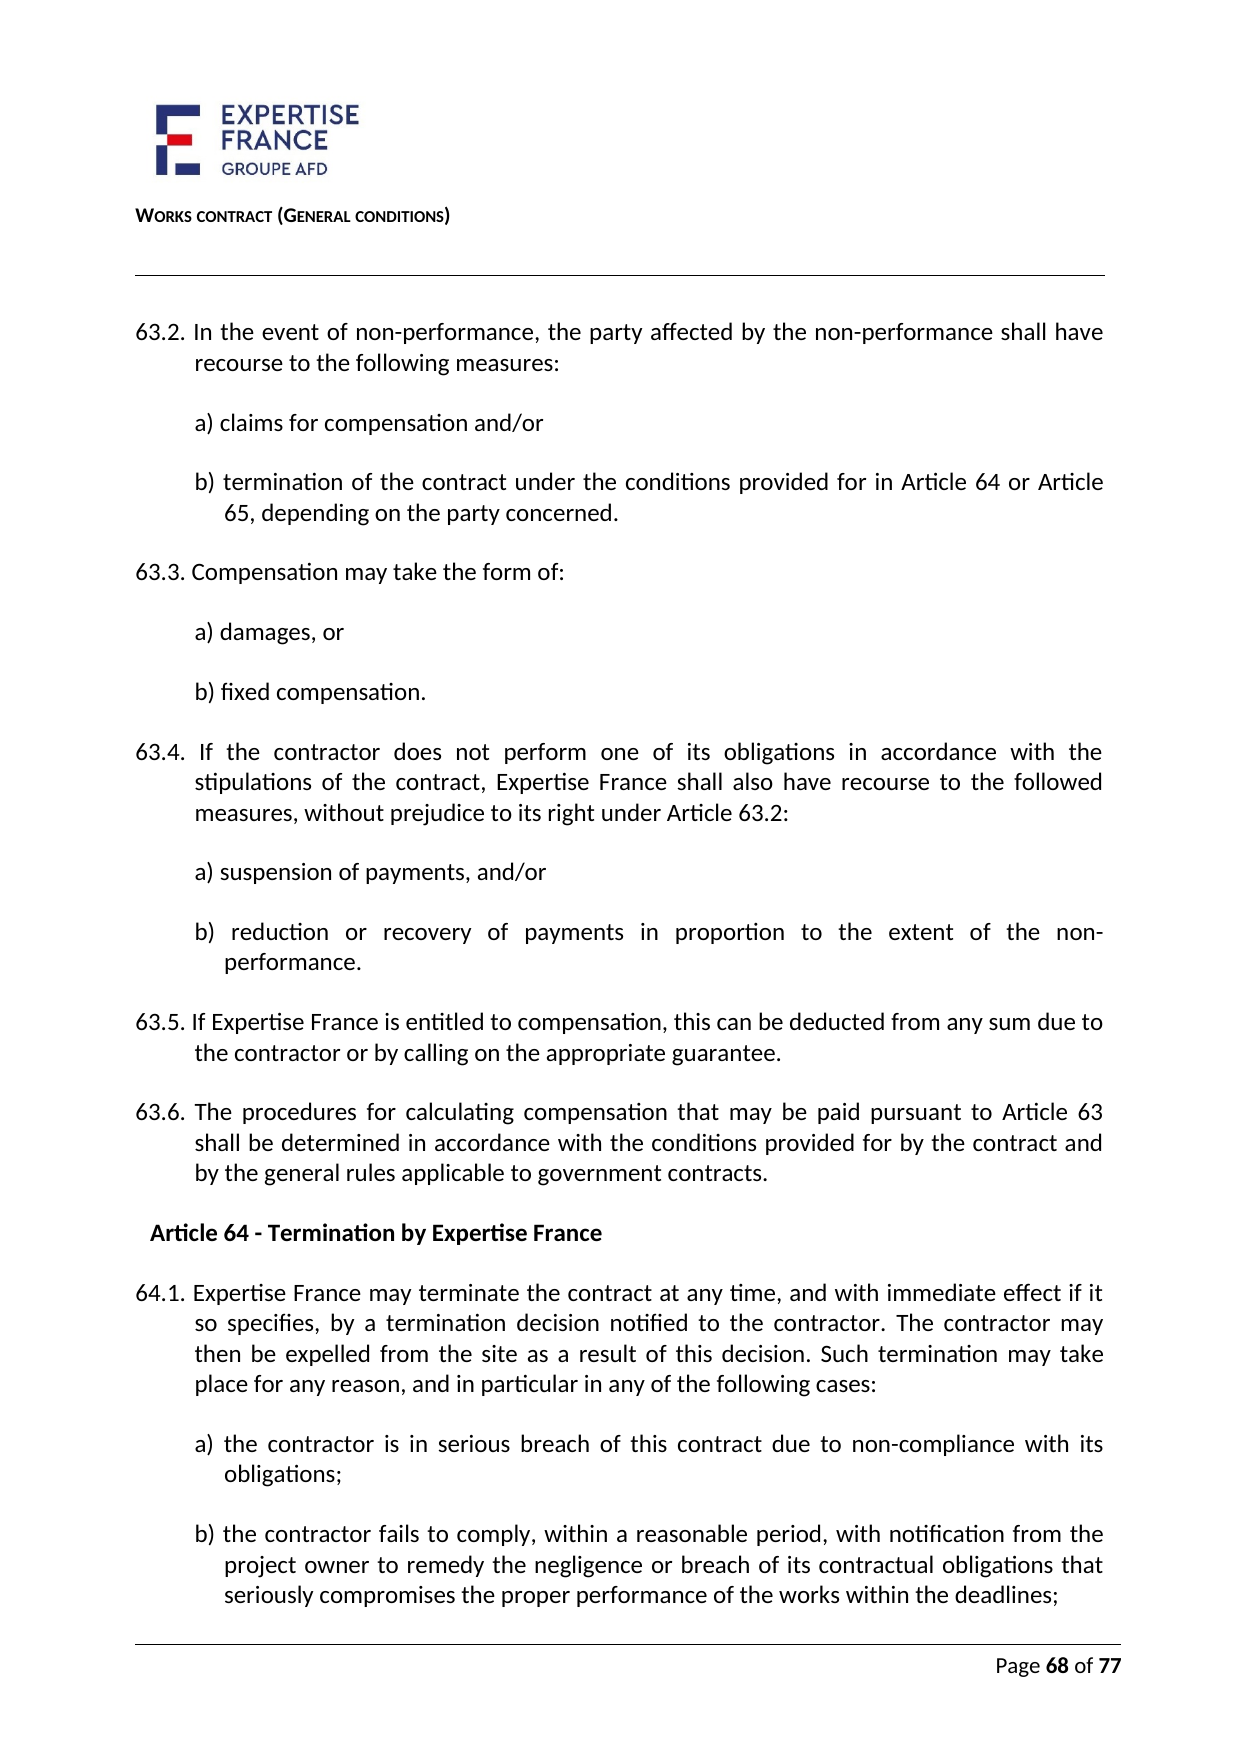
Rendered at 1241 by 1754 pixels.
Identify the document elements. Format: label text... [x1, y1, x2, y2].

text 63.5. If Expertise France is entitled to compensation, this can be deducted from any sum due to the contractor or by calling on the appropriate guarantee. [135, 1006, 1105, 1067]
text 63.4. If the contractor does not perform one of its obligations in accordance with the stipulations of the contract, Expertise France shall also have recourse to the followed measures, without prejudice to its right under Article 63.2: [135, 736, 1105, 827]
text a) claims for compensation and/or [194, 407, 1105, 437]
subtitle Article 64 - Termination by Expertise France [150, 1217, 1105, 1248]
text b) termination of the contract under the conditions provided for in Article 64 or Article 65, depending on the party concerned. [194, 466, 1105, 527]
text 63.3. Compensation may take the form of: [135, 557, 1105, 587]
text b) reduction or recovery of payments in proportion to the extent of the non-performance. [194, 916, 1105, 977]
text b) fixed compensation. [194, 676, 1105, 706]
text b) the contractor fails to comply, within a reasonable period, with notification from the project owner to remedy the negligence or breach of its contractual obligations that seriously compromises the proper performance of the works within the deadlines; [194, 1518, 1105, 1610]
picture [135, 75, 383, 203]
text a) suspension of payments, and/or [194, 856, 1105, 887]
text a) damages, or [194, 616, 1105, 647]
text 63.6. The procedures for calculating compensation that may be paid pursuant to Article 63 shall be determined in accordance with the conditions provided for by the contract and by the general rules applicable to government contracts. [135, 1096, 1105, 1188]
text a) the contractor is in serious breach of this contract due to non-compliance with its obligations; [194, 1428, 1105, 1489]
text 63.2. In the event of non-performance, the party affected by the non-performance shall have recourse to the following measures: [135, 316, 1105, 377]
text 64.1. Expertise France may terminate the contract at any time, and with immediate effect if it so specifies, by a termination decision notified to the contractor. The contractor may then be expelled from the site as a result of this decision. Such termination may take place for any reason, and in particular in any of the following cases: [135, 1277, 1105, 1399]
